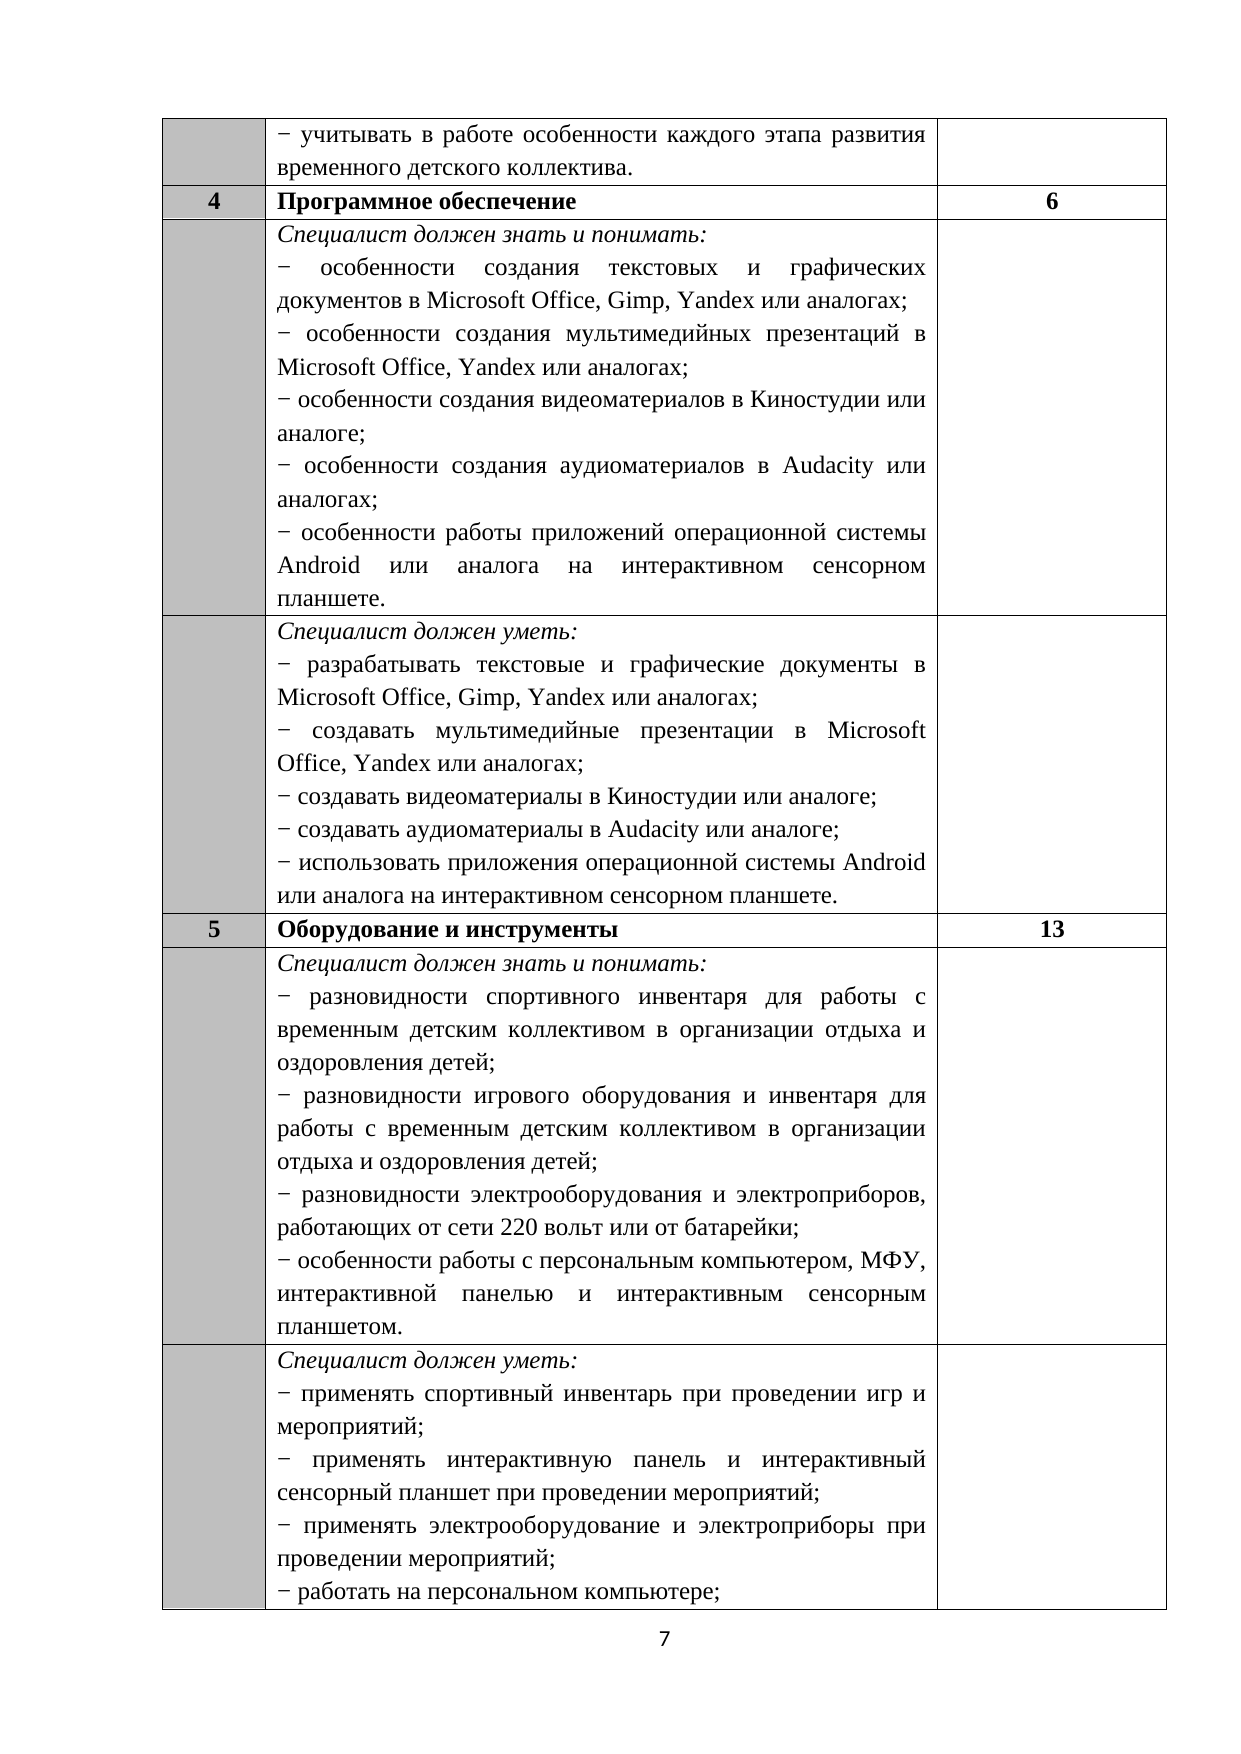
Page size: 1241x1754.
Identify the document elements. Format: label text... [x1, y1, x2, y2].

table_cell [163, 616, 265, 913]
table_cell [163, 220, 265, 615]
table_cell 13 [938, 914, 1166, 947]
table_cell Специалист должен знать и понимать: − особенности создания текстовых и графических документов в Microsoft Office, Gimp, Yandex или аналогах; − особенности создания мультимедийных презентаций в Microsoft Office, Yandex или аналогах; − особенности создания видеоматериалов в Киностудии или аналоге; − особенности создания аудиоматериалов в Audacity или аналогах; − особенности работы приложений операционной системы Android или аналога на интерактивном сенсорном планшете. [266, 220, 937, 615]
table_cell [938, 119, 1166, 185]
table_cell [938, 948, 1166, 1344]
table_cell Специалист должен уметь: − разрабатывать текстовые и графические документы в Microsoft Office, Gimp, Yandex или аналогах; − создавать мультимедийные презентации в Microsoft Office, Yandex или аналогах; − создавать видеоматериалы в Киностудии или аналоге; − создавать аудиоматериалы в Audacity или аналоге; − использовать приложения операционной системы Android или аналога на интерактивном сенсорном планшете. [266, 616, 937, 913]
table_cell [266, 1345, 937, 1608]
table_cell Программное обеспечение [266, 186, 937, 218]
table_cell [266, 119, 937, 185]
table_cell Специалист должен знать и понимать: − разновидности спортивного инвентаря для работы с временным детским коллективом в организации отдыха и оздоровления детей; − разновидности игрового оборудования и инвентаря для работы с временным детским коллективом в организации отдыха и оздоровления детей; − разновидности электрооборудования и электроприборов, работающих от сети 220 вольт или от батарейки; − особенности работы с персональным компьютером, МФУ, интерактивной панелью и интерактивным сенсорным планшетом. [266, 948, 937, 1344]
table_cell 5 [163, 914, 265, 947]
table_cell [938, 616, 1166, 913]
table_cell [163, 1345, 265, 1608]
table_cell 6 [938, 186, 1166, 218]
table_cell Оборудование и инструменты [266, 914, 937, 947]
table_cell [938, 1345, 1166, 1608]
table_cell 4 [163, 186, 265, 218]
table_cell [938, 220, 1166, 615]
table_cell [163, 119, 265, 185]
table_cell [163, 948, 265, 1344]
